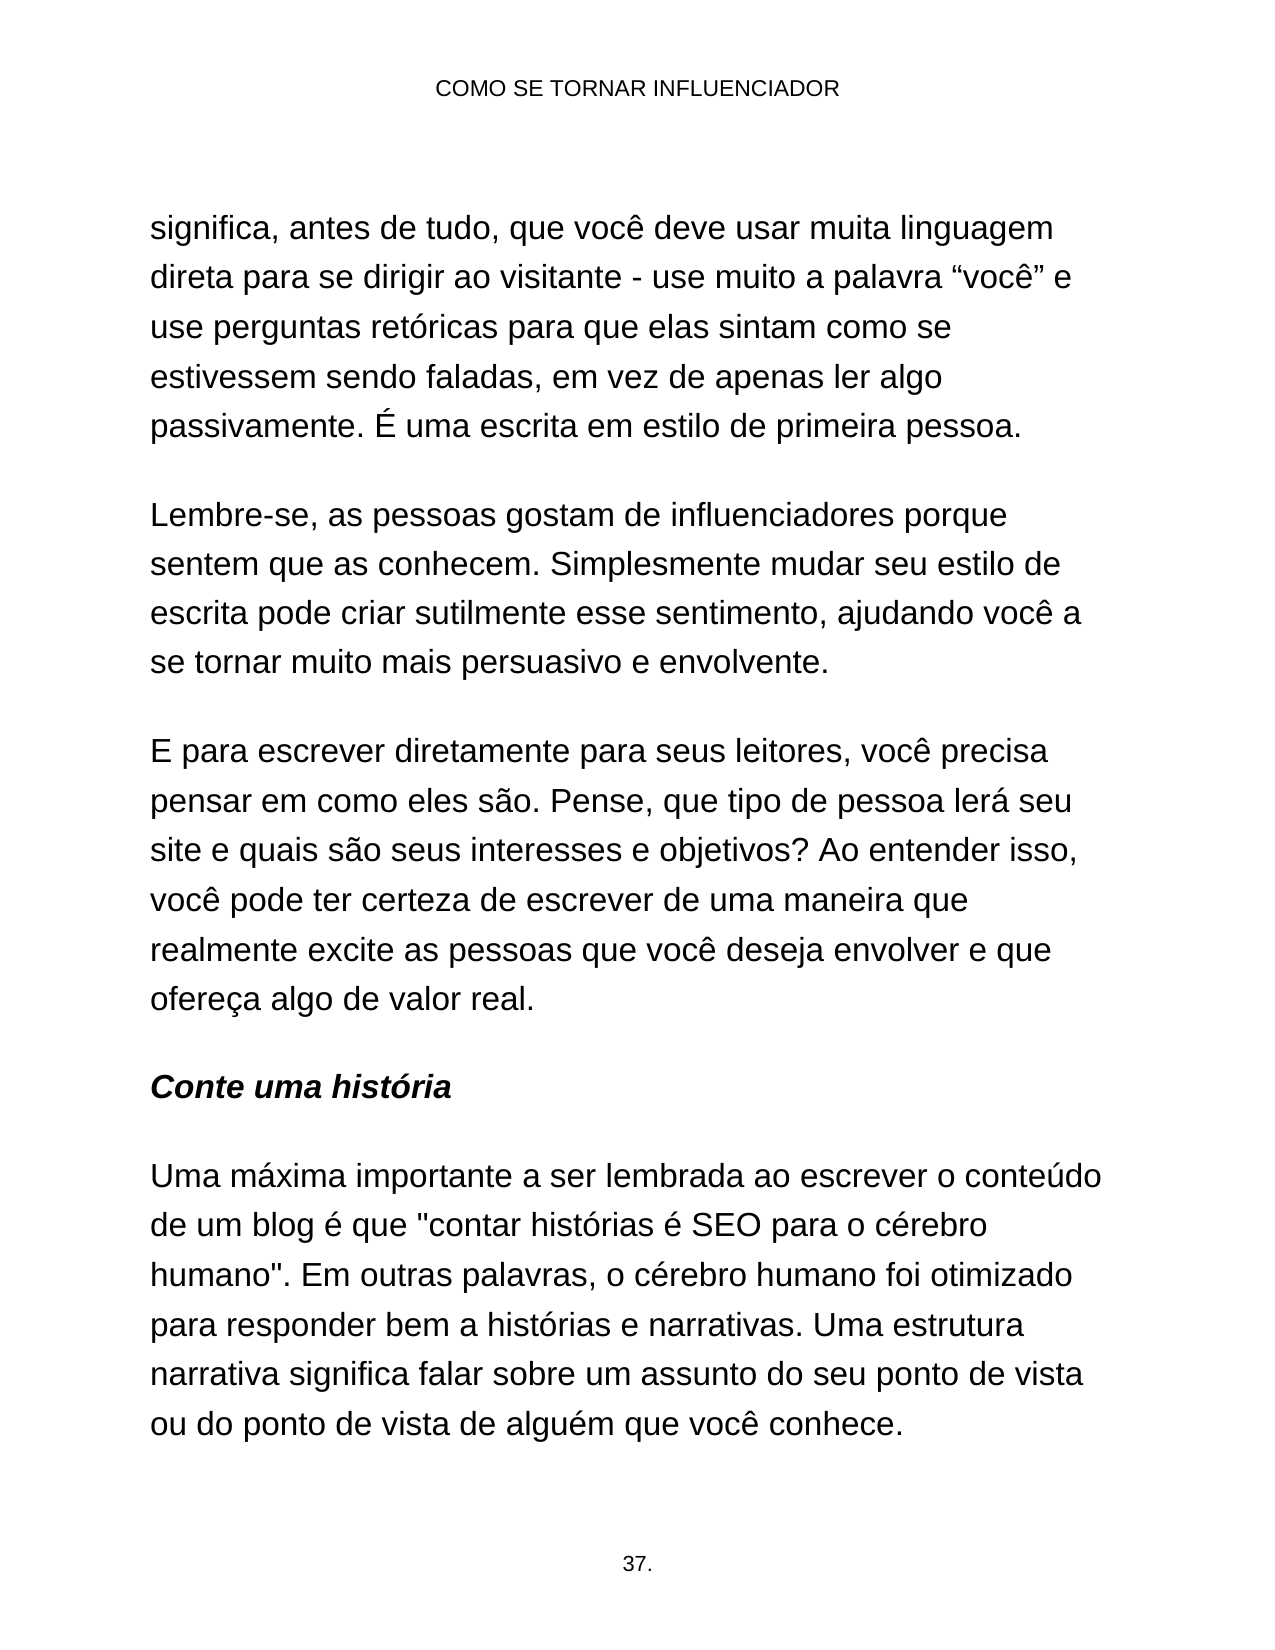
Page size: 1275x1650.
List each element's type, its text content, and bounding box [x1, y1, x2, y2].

text Lembre-se, as pessoas gostam de influenciadores porque sentem que as conhecem. Simplesmente mudar seu estilo de escrita pode criar sutilmente esse sentimento, ajudando você a se tornar muito mais persuasivo e envolvente. [150, 495, 1100, 681]
text Conte uma história [150, 1067, 1125, 1105]
text significa, antes de tudo, que você deve usar muita linguagem direta para se dirigir ao visitante - use muito a palavra “você” e use perguntas retóricas para que elas sintam como se estivessem sendo faladas, em vez de apenas ler algo passivamente. É uma escrita em estilo de primeira pessoa. [150, 208, 1119, 445]
text Uma máxima importante a ser lembrada ao escrever o conteúdo de um blog é que "contar histórias é SEO para o cérebro humano". Em outras palavras, o cérebro humano foi otimizado para responder bem a histórias e narrativas. Uma estrutura narrativa significa falar sobre um assunto do seu ponto de vista ou do ponto de vista de alguém que você conhece. [150, 1156, 1106, 1442]
text 37. [150, 1551, 1125, 1576]
text E para escrever diretamente para seus leitores, você precisa pensar em como eles são. Pense, que tipo de pessoa lerá seu site e quais são seus interesses e objetivos? Ao entender isso, você pode ter certeza de escrever de uma maneira que realmente excite as pessoas que você deseja envolver e que ofereça algo de valor real. [150, 731, 1114, 1018]
text COMO SE TORNAR INFLUENCIADOR [150, 75, 1125, 102]
